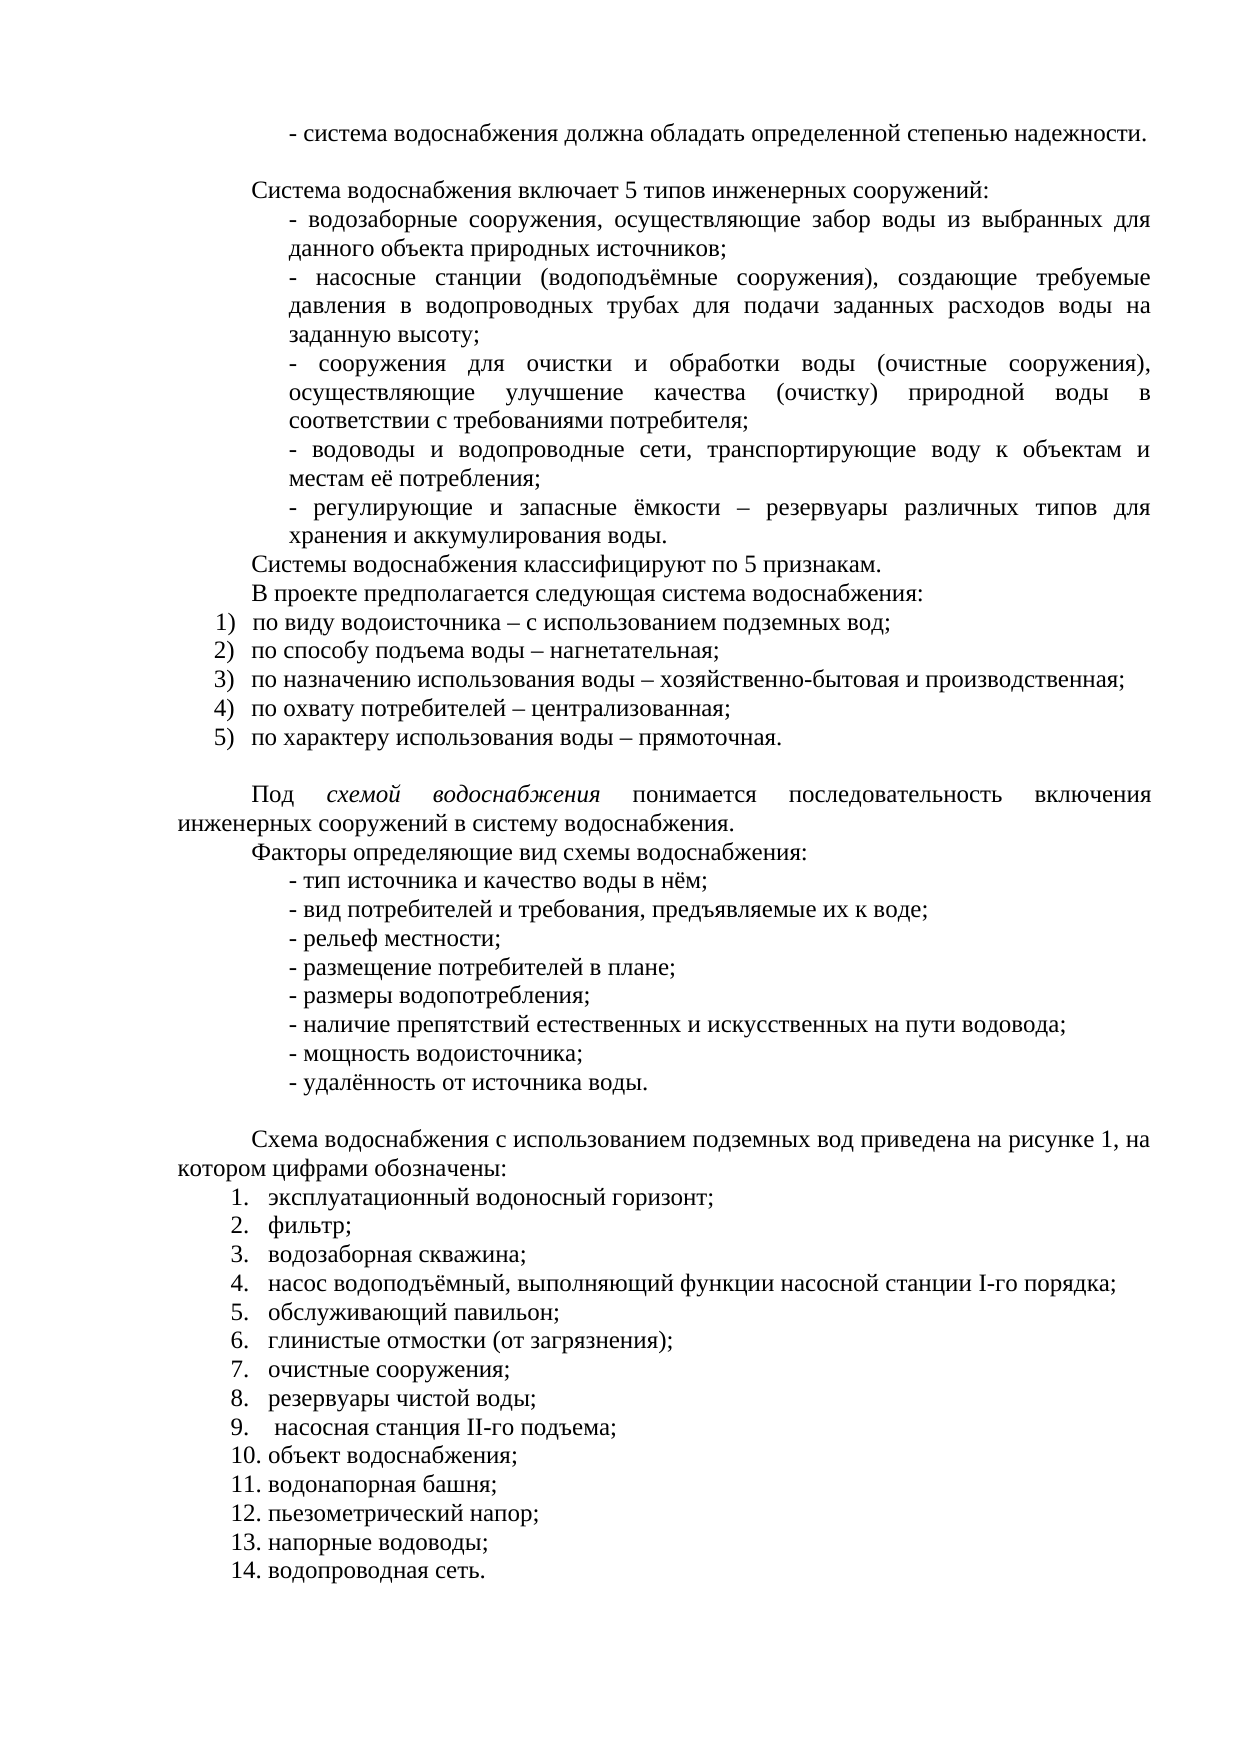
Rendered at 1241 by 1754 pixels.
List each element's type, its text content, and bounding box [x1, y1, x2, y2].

list водонапорная башня; [230, 1469, 1152, 1498]
text - тип источника и качество воды в нём; [288, 866, 1152, 894]
text - водозаборные сооружения, осуществляющие забор воды из выбранных для данного объекта природных источников; [288, 204, 1152, 262]
list водозаборная скважина; [230, 1239, 1152, 1268]
text - вид потребителей и требования, предъявляемые их к воде; [288, 894, 1152, 923]
list резервуары чистой воды; [230, 1383, 1152, 1412]
list обслуживающий павильон; [230, 1297, 1152, 1326]
list по характеру использования воды – прямоточная. [213, 722, 1152, 751]
text - система водоснабжения должна обладать определенной степенью надежности. [288, 118, 1152, 147]
list по назначению использования воды – хозяйственно-бытовая и производственная; [213, 664, 1152, 693]
list насосная станция II-го подъема; [230, 1412, 1152, 1441]
text Системы водоснабжения классифицируют по 5 признакам. [177, 549, 1152, 578]
text Факторы определяющие вид схемы водоснабжения: [177, 837, 1152, 866]
text Под схемой водоснабжения понимается последовательность включения инженерных сооружений в систему водоснабжения. [177, 779, 1152, 837]
text - размеры водопотребления; [288, 981, 1152, 1009]
text - сооружения для очистки и обработки воды (очистные сооружения), осуществляющие улучшение качества (очистку) природной воды в соответствии с требованиями потребителя; [288, 348, 1152, 434]
text - насосные станции (водоподъёмные сооружения), создающие требуемые давления в водопроводных трубах для подачи заданных расходов воды на заданную высоту; [288, 262, 1152, 348]
text - наличие препятствий естественных и искусственных на пути водовода; [288, 1009, 1152, 1038]
text - рельеф местности; [288, 923, 1152, 952]
text - мощность водоисточника; [288, 1038, 1152, 1067]
list по виду водоисточника – с использованием подземных вод; [215, 607, 1152, 636]
list напорные водоводы; [230, 1527, 1152, 1556]
text - удалённость от источника воды. [288, 1067, 1152, 1096]
text Схема водоснабжения с использованием подземных вод приведена на рисунке 1, на котором цифрами обозначены: [177, 1124, 1152, 1182]
text - водоводы и водопроводные сети, транспортирующие воду к объектам и местам её потребления; [288, 434, 1152, 492]
text Система водоснабжения включает 5 типов инженерных сооружений: [177, 176, 1152, 204]
list эксплуатационный водоносный горизонт; [230, 1182, 1152, 1211]
list насос водоподъёмный, выполняющий функции насосной станции I-го порядка; [230, 1268, 1152, 1297]
list глинистые отмостки (от загрязнения); [230, 1326, 1152, 1354]
list очистные сооружения; [230, 1354, 1152, 1383]
text - регулирующие и запасные ёмкости – резервуары различных типов для хранения и аккумулирования воды. [288, 492, 1152, 549]
list пьезометрический напор; [230, 1498, 1152, 1527]
list объект водоснабжения; [230, 1441, 1152, 1469]
list по охвату потребителей – централизованная; [213, 693, 1152, 722]
text В проекте предполагается следующая система водоснабжения: [177, 578, 1152, 607]
list по способу подъема воды – нагнетательная; [213, 636, 1152, 664]
text - размещение потребителей в плане; [288, 952, 1152, 981]
list фильтр; [230, 1211, 1152, 1239]
list водопроводная сеть. [230, 1556, 1152, 1584]
